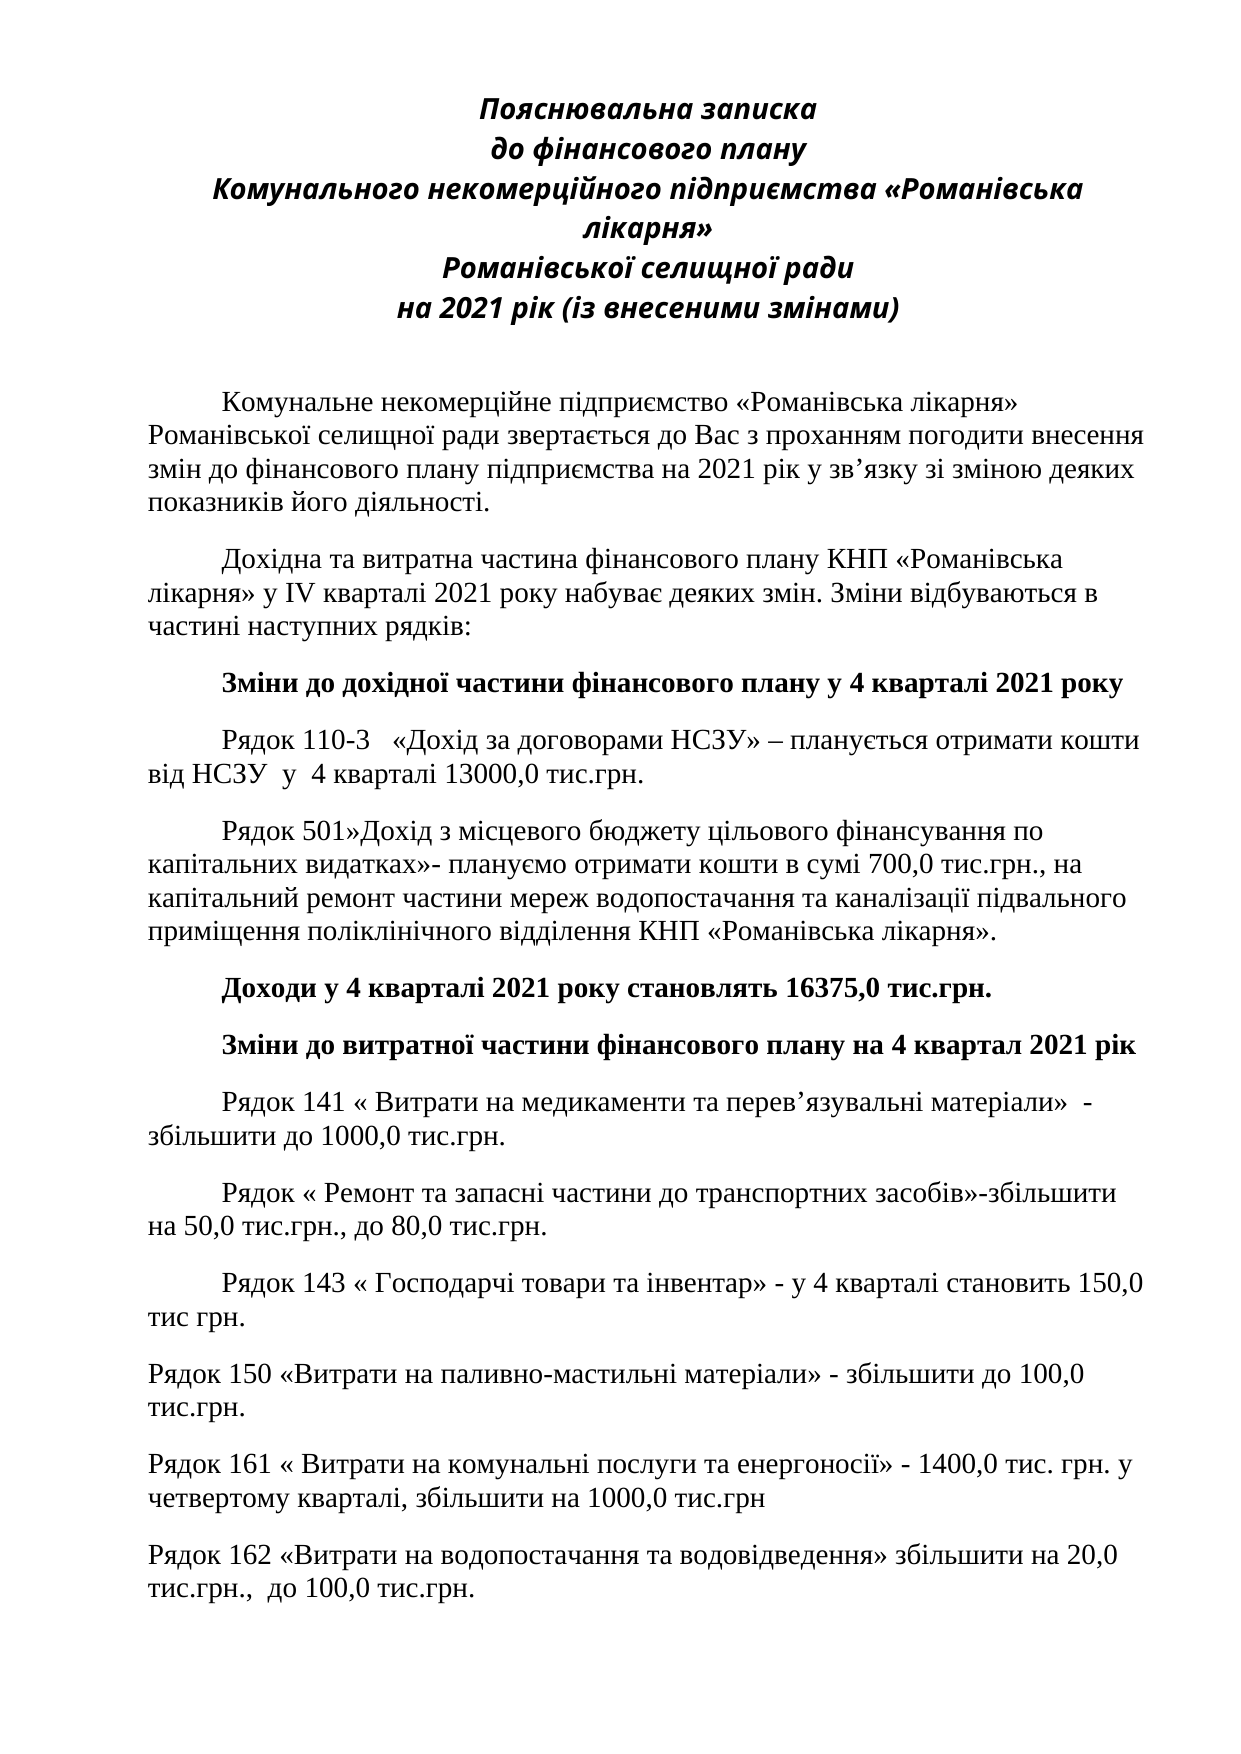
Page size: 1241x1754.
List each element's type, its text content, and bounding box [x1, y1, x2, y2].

text Рядок 161 « Витрати на комунальні послуги та енергоносії» - 1400,0 тис. грн. у четвертому кварталі, збільшити на 1000,0 тис.грн [148, 1446, 1152, 1513]
text Рядок 162 «Витрати на водопостачання та водовідведення» збільшити на 20,0 тис.грн., до 100,0 тис.грн. [148, 1537, 1152, 1604]
text Зміни до витратної частини фінансового плану на 4 квартал 2021 рік [148, 1027, 1152, 1061]
text Пояснювальна записка [148, 88, 1152, 128]
text Зміни до дохідної частини фінансового плану у 4 кварталі 2021 року [148, 665, 1152, 699]
text Романівської селищної ради [148, 247, 1152, 287]
text Рядок 501»Дохід з місцевого бюджету цільового фінансування по капітальних видатках»- плануємо отримати кошти в сумі 700,0 тис.грн., на капітальний ремонт частини мереж водопостачання та каналізації підвального приміщення поліклінічного відділення КНП «Романівська лікарня». [148, 813, 1152, 947]
text на 2021 рік (із внесеними змінами) [148, 287, 1152, 327]
text Дохідна та витратна частина фінансового плану КНП «Романівська лікарня» у IV кварталі 2021 року набуває деяких змін. Зміни відбуваються в частині наступних рядків: [148, 541, 1152, 642]
text Рядок 110-3 «Дохід за договорами НСЗУ» – планується отримати кошти від НСЗУ у 4 кварталі 13000,0 тис.грн. [148, 722, 1152, 789]
text Комунальне некомерційне підприємство «Романівська лікарня» Романівської селищної ради звертається до Вас з проханням погодити внесення змін до фінансового плану підприємства на 2021 рік у зв’язку зі зміною деяких показників його діяльності. [148, 384, 1152, 518]
text Рядок 141 « Витрати на медикаменти та перев’язувальні матеріали» - збільшити до 1000,0 тис.грн. [148, 1084, 1152, 1151]
text Доходи у 4 кварталі 2021 року становлять 16375,0 тис.грн. [148, 970, 1152, 1004]
text Рядок 150 «Витрати на паливно-мастильні матеріали» - збільшити до 100,0 тис.грн. [148, 1356, 1152, 1423]
text Комунального некомерційного підприємства «Романівська лікарня» [148, 168, 1152, 247]
text Рядок « Ремонт та запасні частини до транспортних засобів»-збільшити на 50,0 тис.грн., до 80,0 тис.грн. [148, 1175, 1152, 1242]
text Рядок 143 « Господарчі товари та інвентар» - у 4 кварталі становить 150,0 тис грн. [148, 1265, 1152, 1332]
text до фінансового плану [148, 128, 1152, 168]
